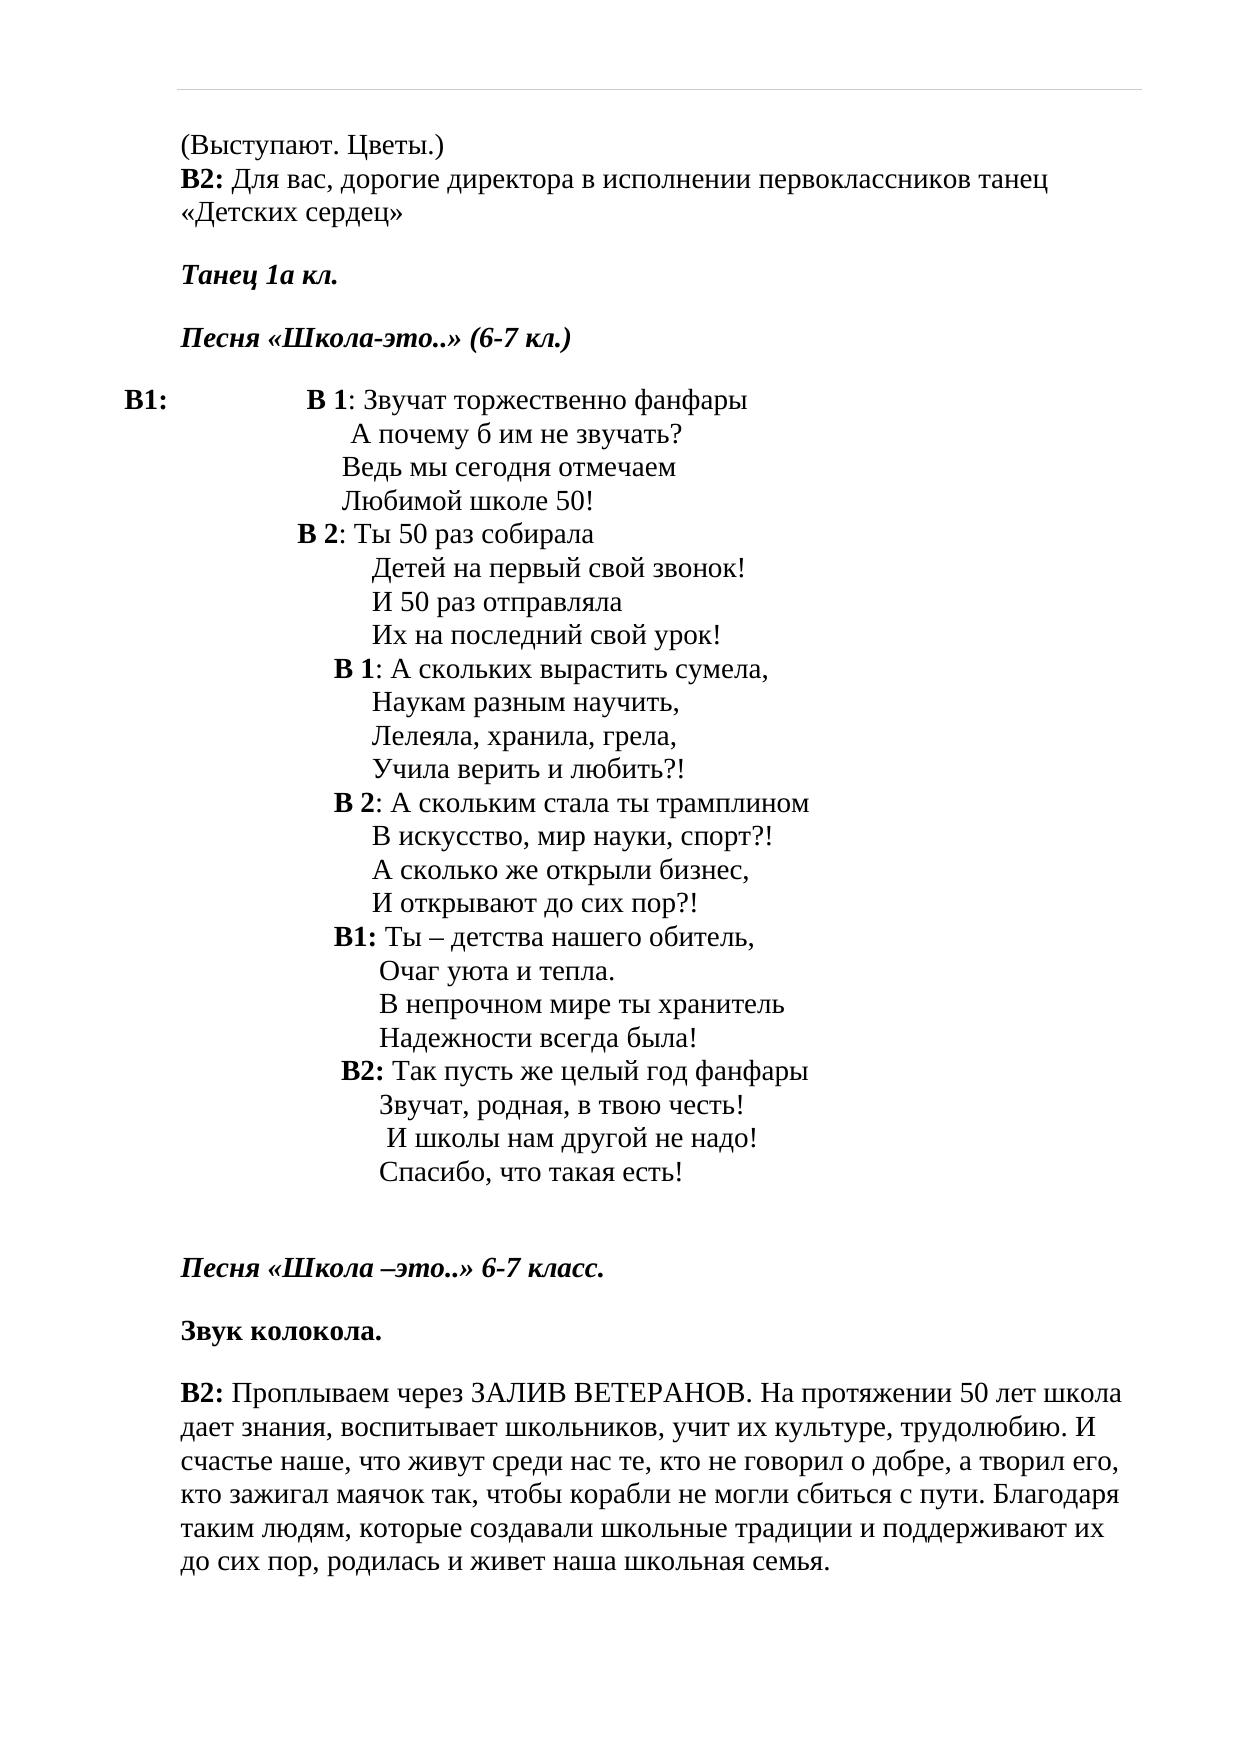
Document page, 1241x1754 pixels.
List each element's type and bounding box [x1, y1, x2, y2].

table_header [177, 90, 1142, 1614]
